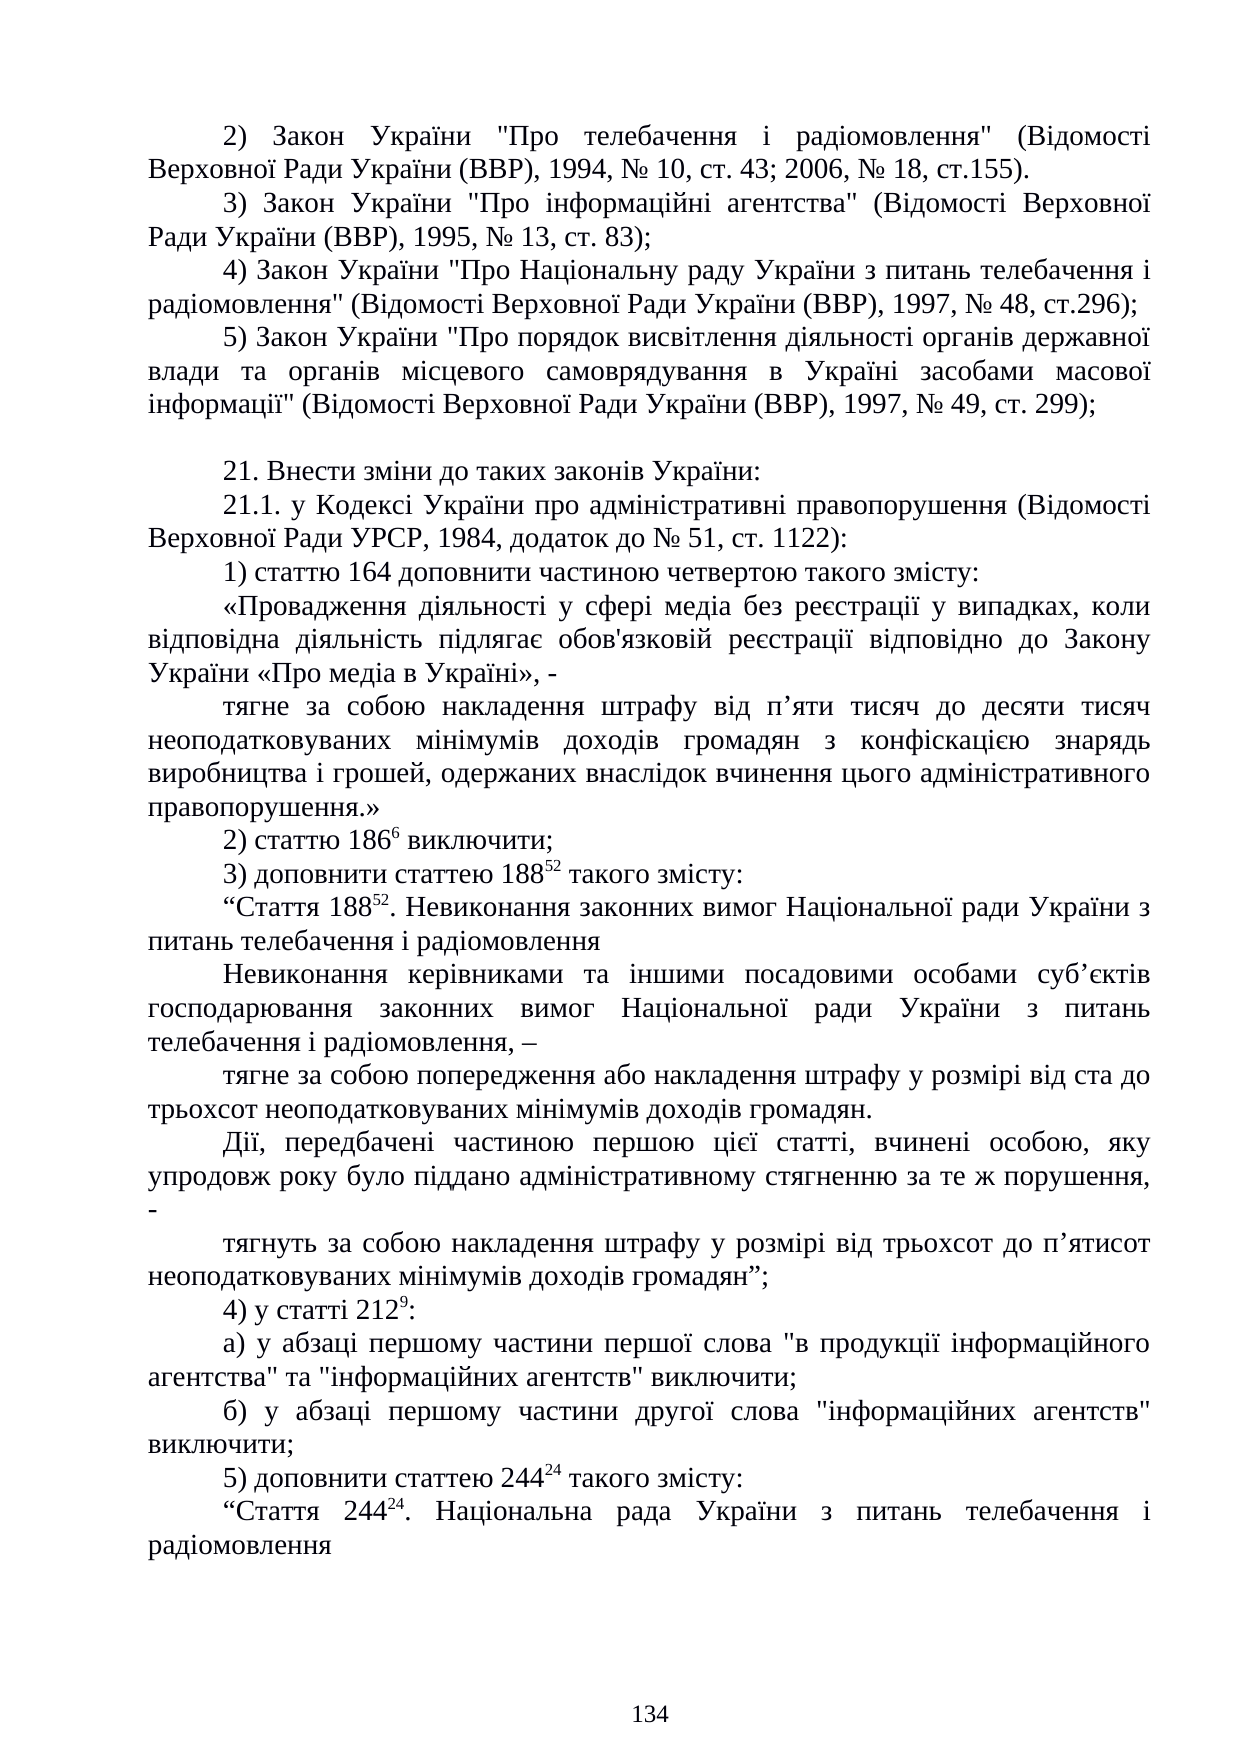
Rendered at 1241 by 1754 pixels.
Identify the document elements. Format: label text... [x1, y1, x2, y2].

text 2) статтю 1866 виключити; [148, 822, 1152, 856]
text 5) доповнити статтею 24424 такого змісту: [148, 1460, 1152, 1493]
text 21. Внести зміни до таких законів України: [148, 453, 1152, 487]
text Невиконання керівниками та іншими посадовими особами суб’єктів господарювання законних вимог Національної ради України з питань телебачення і радіомовлення, – [148, 957, 1152, 1057]
text “Стаття 24424. Національна рада України з питань телебачення і радіомовлення [148, 1493, 1152, 1560]
text 3) доповнити статтею 18852 такого змісту: [148, 856, 1152, 889]
text 2) Закон України "Про телебачення і радіомовлення" (Відомості Верховної Ради України (ВВР), 1994, № 10, ст. 43; 2006, № 18, ст.155). [148, 118, 1152, 185]
text тягне за собою накладення штрафу від п’яти тисяч до десяти тисяч неоподатковуваних мінімумів доходів громадян з конфіскацією знарядь виробництва і грошей, одержаних внаслідок вчинення цього адміністративного правопорушення.» [148, 688, 1152, 822]
text 1) статтю 164 доповнити частиною четвертою такого змісту: [148, 554, 1152, 588]
text а) у абзаці першому частини першої слова "в продукції інформаційного агентства" та "інформаційних агентств" виключити; [148, 1326, 1152, 1393]
text 5) Закон України "Про порядок висвітлення діяльності органів державної влади та органів місцевого самоврядування в Україні засобами масової інформації" (Відомості Верховної Ради України (ВВР), 1997, № 49, ст. 299); [148, 319, 1152, 420]
text 3) Закон України "Про інформаційні агентства" (Відомості Верховної Ради України (ВВР), 1995, № 13, ст. 83); [148, 185, 1152, 252]
text 4) Закон України "Про Національну раду України з питань телебачення і радіомовлення" (Відомості Верховної Ради України (ВВР), 1997, № 48, ст.296); [148, 252, 1152, 319]
text Дії, передбачені частиною першою цієї статті, вчинені особою, яку упродовж року було піддано адміністративному стягненню за те ж порушення, - [148, 1124, 1152, 1225]
text 21.1. у Кодексі України про адміністративні правопорушення (Відомості Верховної Ради УРСР, 1984, додаток до № 51, ст. 1122): [148, 487, 1152, 554]
text тягнуть за собою накладення штрафу у розмірі від трьохсот до п’ятисот неоподатковуваних мінімумів доходів громадян”; [148, 1225, 1152, 1292]
text “Стаття 18852. Невиконання законних вимог Національної ради України з питань телебачення і радіомовлення [148, 889, 1152, 957]
text тягне за собою попередження або накладення штрафу у розмірі від ста до трьохсот неоподатковуваних мінімумів доходів громадян. [148, 1057, 1152, 1124]
text б) у абзаці першому частини другої слова "інформаційних агентств" виключити; [148, 1393, 1152, 1460]
text «Провадження діяльності у сфері медіа без реєстрації у випадках, коли відповідна діяльність підлягає обов'язковій реєстрації відповідно до Закону України «Про медіа в Україні», - [148, 588, 1152, 688]
text 4) у статті 2129: [148, 1292, 1152, 1326]
